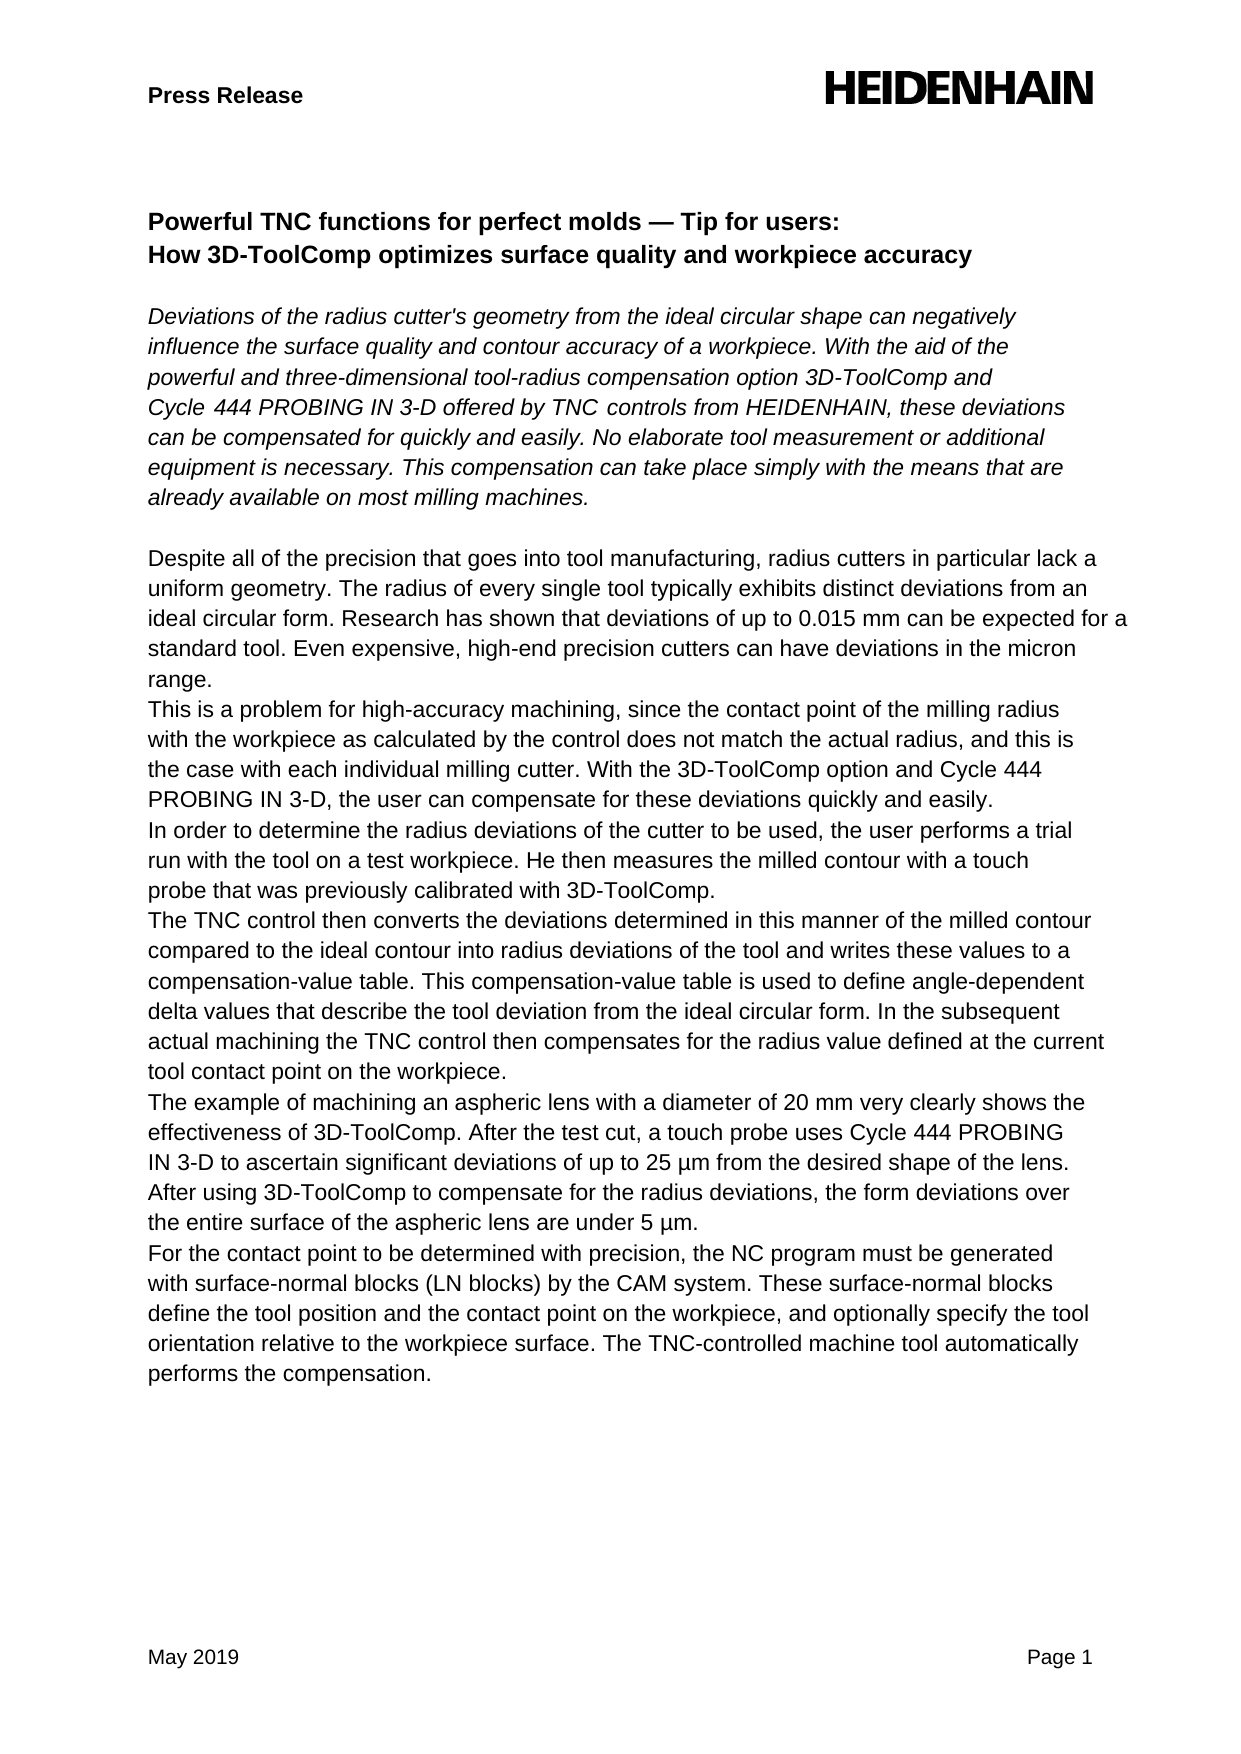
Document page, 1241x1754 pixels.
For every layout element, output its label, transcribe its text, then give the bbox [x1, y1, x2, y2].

text How 3D-ToolComp optimizes surface quality and workpiece accuracy [148, 240, 1092, 268]
text Deviations of the radius cutter's geometry from the ideal circular shape can negatively influence the surface quality and contour accuracy of a workpiece. With the aid of the powerful and three-dimensional tool-radius compensation option 3D-ToolComp and Cycle 444 PROBING IN 3-D offered by TNC controls from HEIDENHAIN, these deviations can be compensated for quickly and easily. No elaborate tool measurement or additional equipment is necessary. This compensation can take place simply with the means that are already available on most milling machines. [148, 303, 1092, 511]
text The example of machining an aspheric lens with a diameter of 20 mm very clearly shows the effectiveness of 3D-ToolComp. After the test cut, a touch probe uses Cycle 444 PROBING IN 3-D to ascertain significant deviations of up to 25 µm from the desired shape of the lens. After using 3D-ToolComp to compensate for the radius deviations, the form deviations over the entire surface of the aspheric lens are under 5 µm. [148, 1088, 1092, 1236]
text Despite all of the precision that goes into tool manufacturing, radius cutters in particular lack a uniform geometry. The radius of every single tool typically exhibits distinct deviations from an ideal circular form. Research has shown that deviations of up to 0.015 mm can be expected for a standard tool. Even expensive, high-end precision cutters can have deviations in the micron range. [148, 545, 1137, 692]
picture [825, 71, 1093, 104]
text For the contact point to be determined with precision, the NC program must be generated with surface-normal blocks (LN blocks) by the CAM system. These surface-normal blocks define the tool position and the contact point on the workpiece, and optionally specify the tool orientation relative to the workpiece surface. The TNC-controlled machine tool automatically performs the compensation. [148, 1239, 1092, 1387]
text The TNC control then converts the deviations determined in this manner of the milled contour compared to the ideal contour into radius deviations of the tool and writes these values to a compensation-value table. This compensation-value table is used to define angle-dependent delta values that describe the tool deviation from the ideal circular form. In the subsequent actual machining the TNC control then compensates for the radius value defined at the current tool contact point on the workpiece. [148, 907, 1107, 1084]
text In order to determine the radius deviations of the cutter to be used, the user performs a trial run with the tool on a test workpiece. He then measures the milled contour with a touch probe that was previously calibrated with 3D-ToolComp. [148, 817, 1092, 903]
text This is a problem for high-accuracy machining, since the contact point of the milling radius with the workpiece as calculated by the control does not match the actual radius, and this is the case with each individual milling cutter. With the 3D-ToolComp option and Cycle 444 PROBING IN 3-D, the user can compensate for these deviations quickly and easily. [148, 696, 1092, 813]
text Powerful TNC functions for perfect molds — Tip for users: [148, 207, 1092, 236]
